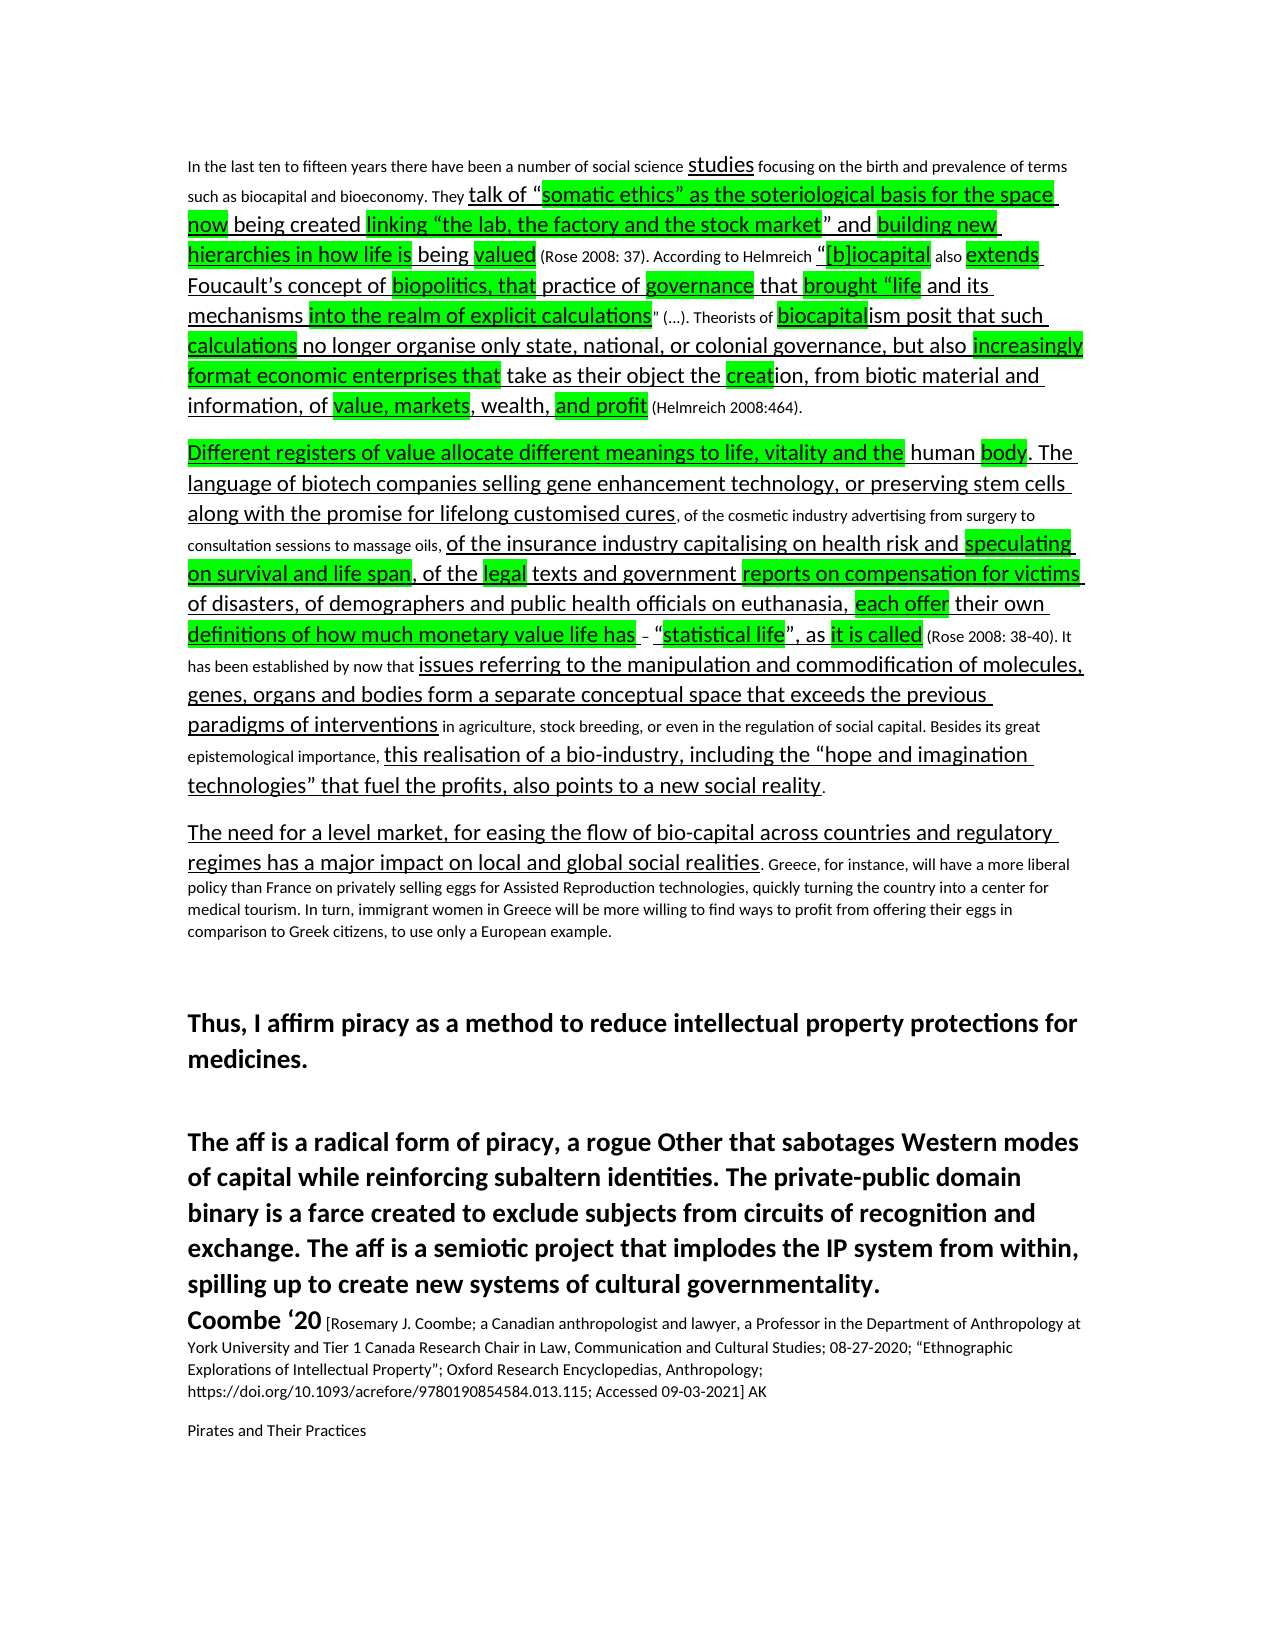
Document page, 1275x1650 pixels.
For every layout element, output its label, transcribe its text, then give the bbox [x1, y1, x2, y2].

text Pirates and Their Practices [187, 1420, 1087, 1440]
subtitle The aff is a radical form of piracy, a rogue Other that sabotages Western modes of capital while reinforcing subaltern identities. The private-public domain binary is a farce created to exclude subjects from circuits of recognition and exchange. The aff is a semiotic project that implodes the IP system from within, spilling up to create new systems of cultural governmentality. [187, 1125, 1087, 1300]
text The need for a level market, for easing the flow of bio-capital across countries and regulatory regimes has a major impact on local and global social realities. Greece, for instance, will have a more liberal policy than France on privately selling eggs for Assisted Reproduction technologies, quickly turning the country into a center for medical tourism. In turn, immigrant women in Greece will be more willing to find ways to profit from offering their eggs in comparison to Greek citizens, to use only a European example. [187, 818, 1087, 942]
text In the last ten to fifteen years there have been a number of social science studies focusing on the birth and prevalence of terms such as biocapital and bioeconomy. They talk of “somatic ethics” as the soteriological basis for the space now being created linking “the lab, the factory and the stock market” and building new hierarchies in how life is being valued (Rose 2008: 37). According to Helmreich “[b]iocapital also extends Foucault’s concept of biopolitics, that practice of governance that brought “life and its mechanisms into the realm of explicit calculations” (...). Theorists of biocapitalism posit that such calculations no longer organise only state, national, or colonial governance, but also increasingly format economic enterprises that take as their object the creation, from biotic material and information, of value, markets, wealth, and profit (Helmreich 2008:464). [187, 150, 1087, 420]
text Coombe ‘20 [Rosemary J. Coombe; a Canadian anthropologist and lawyer, a Professor in the Department of Anthropology at York University and Tier 1 Canada Research Chair in Law, Communication and Cultural Studies; 08-27-2020; “Ethnographic Explorations of Intellectual Property”; Oxford Research Encyclopedias, Anthropology; https://doi.org/10.1093/acrefore/9780190854584.013.115; Accessed 09-03-2021] AK [187, 1303, 1087, 1402]
subtitle Thus, I affirm piracy as a method to reduce intellectual property protections for medicines. [187, 1007, 1087, 1075]
text Different registers of value allocate different meanings to life, vitality and the human body. The language of biotech companies selling gene enhancement technology, or preserving stem cells along with the promise for lifelong customised cures, of the cosmetic industry advertising from surgery to consultation sessions to massage oils, of the insurance industry capitalising on health risk and speculating on survival and life span, of the legal texts and government reports on compensation for victims of disasters, of demographers and public health officials on euthanasia, each offer their own definitions of how much monetary value life has – “statistical life”, as it is called (Rose 2008: 38-40). It has been established by now that issues referring to the manipulation and commodification of molecules, genes, organs and bodies form a separate conceptual space that exceeds the previous paradigms of interventions in agriculture, stock breeding, or even in the regulation of social capital. Besides its great epistemological importance, this realisation of a bio-industry, including the “hope and imagination technologies” that fuel the profits, also points to a new social reality. [187, 438, 1087, 799]
